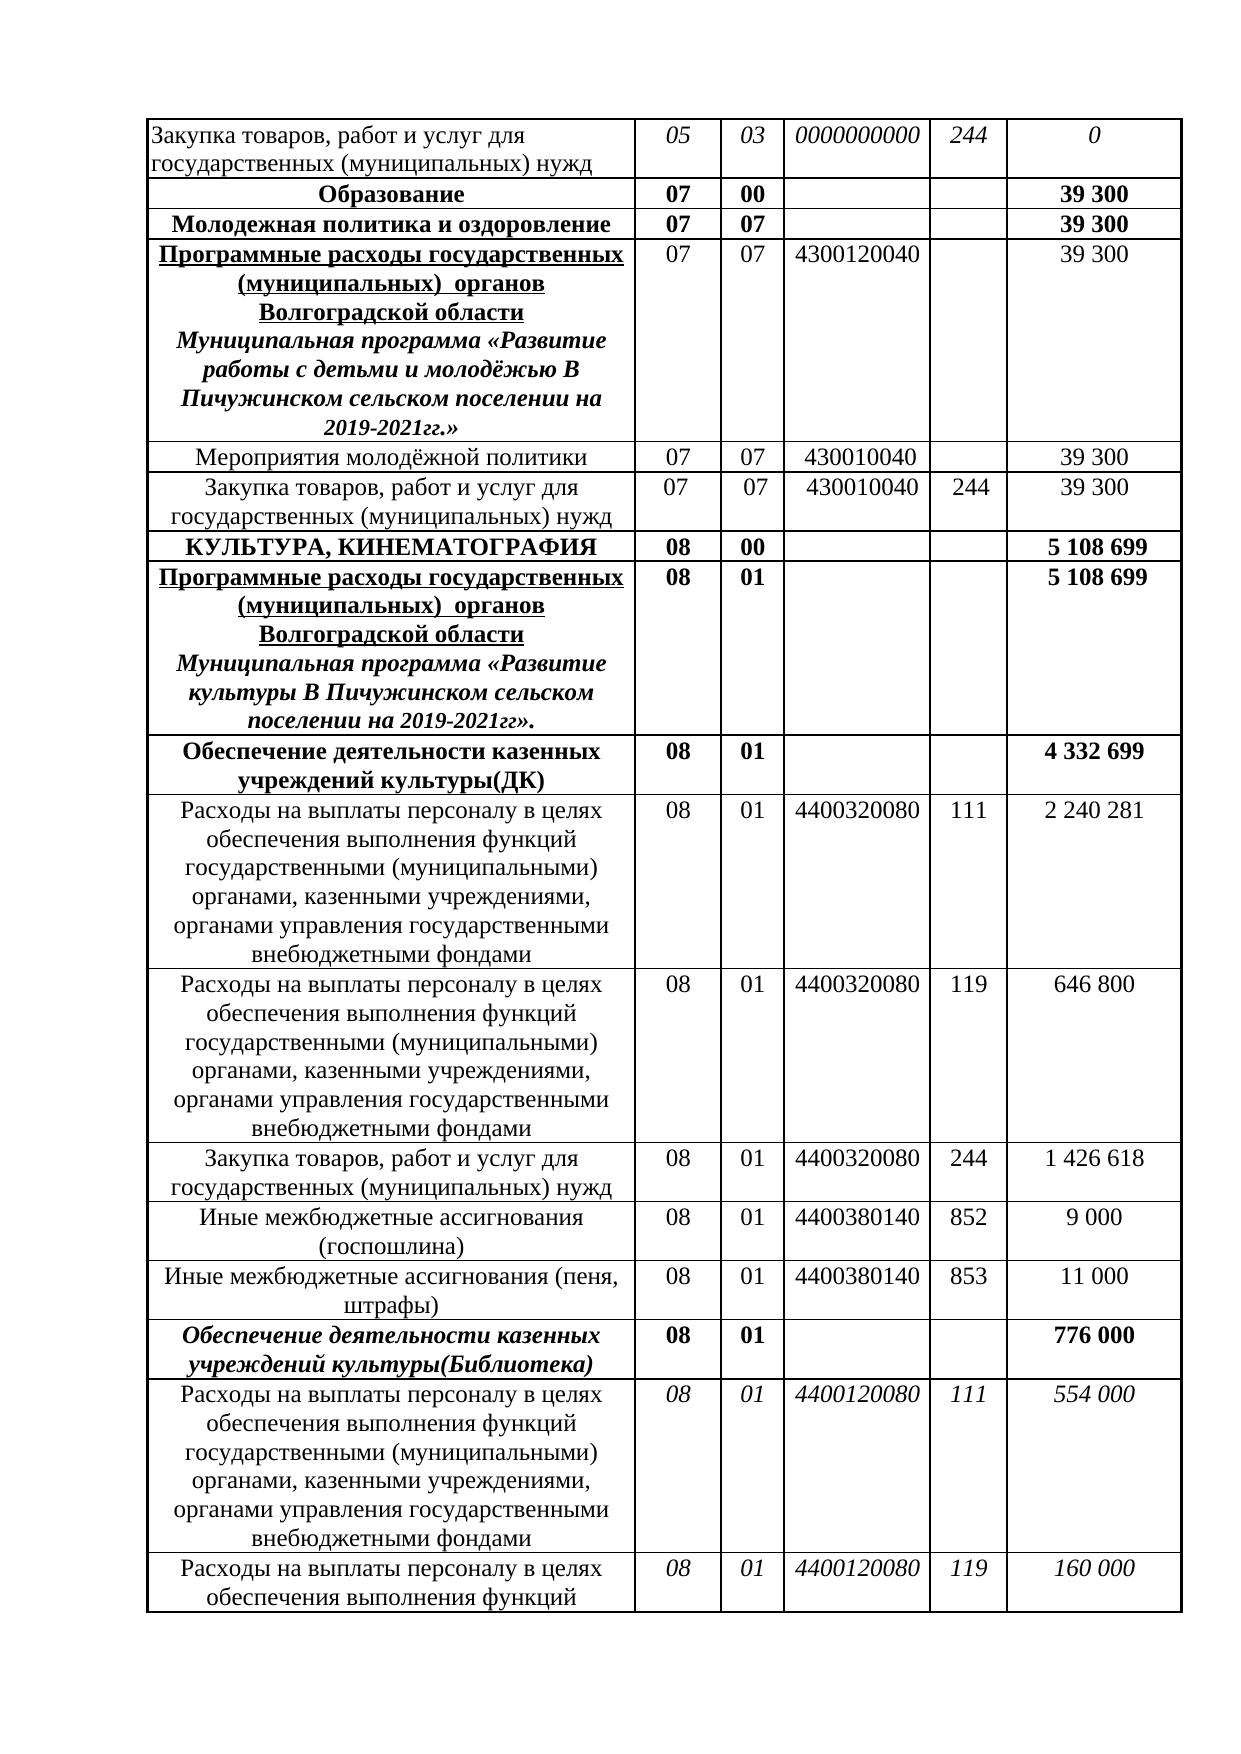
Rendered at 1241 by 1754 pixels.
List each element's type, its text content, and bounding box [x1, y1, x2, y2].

table_cell Программные расходы государственных (муниципальных) органов Волгоградской области Муниципальная программа «Развитие работы с детьми и молодёжью В Пичужинском сельском поселении на 2019-2021гг.» [149, 240, 634, 441]
table_cell 4 332 699 [1008, 736, 1180, 793]
table_cell 111 [931, 1380, 1006, 1552]
table_cell 08 [636, 1261, 720, 1319]
table_cell 07 [636, 473, 720, 530]
table_cell 01 [722, 1553, 783, 1611]
table_cell 01 [722, 969, 783, 1142]
table_cell 08 [636, 795, 720, 967]
table_cell [785, 179, 929, 207]
table_cell 01 [722, 795, 783, 967]
table_cell 00 [722, 532, 783, 560]
table_cell 119 [931, 1553, 1006, 1611]
table_cell 4400380140 [785, 1202, 929, 1260]
table_cell [931, 209, 1006, 238]
table_cell 852 [931, 1202, 1006, 1260]
table_cell 01 [722, 1320, 783, 1378]
table_cell 39 300 [1008, 240, 1180, 441]
table_cell [931, 179, 1006, 207]
table_cell 244 [931, 120, 1006, 177]
table_cell Мероприятия молодёжной политики [149, 442, 634, 471]
table_cell 08 [636, 736, 720, 793]
table_cell 07 [636, 442, 720, 471]
table_cell [785, 1320, 929, 1378]
table_cell [931, 562, 1006, 734]
table_cell Обеспечение деятельности казенных учреждений культуры(Библиотека) [149, 1320, 634, 1378]
table_cell [931, 1320, 1006, 1378]
table_cell [931, 532, 1006, 560]
table_cell 05 [636, 120, 720, 177]
table_cell 08 [636, 1202, 720, 1260]
table_cell 08 [636, 1380, 720, 1552]
table_cell 4400120080 [785, 1553, 929, 1611]
table_cell 07 [722, 209, 783, 238]
table_cell 01 [722, 1202, 783, 1260]
table_cell 39 300 [1008, 442, 1180, 471]
table_cell 11 000 [1008, 1261, 1180, 1319]
table_cell [931, 240, 1006, 441]
table_cell 1 426 618 [1008, 1143, 1180, 1201]
table_cell 01 [722, 1261, 783, 1319]
table_cell 01 [722, 562, 783, 734]
table_cell 07 [636, 179, 720, 207]
table_cell Закупка товаров, работ и услуг для государственных (муниципальных) нужд [149, 1143, 634, 1201]
table_cell 08 [636, 532, 720, 560]
table_cell Иные межбюджетные ассигнования (госпошлина) [149, 1202, 634, 1260]
table_cell 160 000 [1008, 1553, 1180, 1611]
table_cell 00 [722, 179, 783, 207]
table_cell 244 [931, 473, 1006, 530]
table_cell Иные межбюджетные ассигнования (пеня, штрафы) [149, 1261, 634, 1319]
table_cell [149, 1553, 634, 1611]
table_cell 0 [1008, 120, 1180, 177]
table_cell 111 [931, 795, 1006, 967]
table_cell [931, 736, 1006, 793]
table_cell 01 [722, 1380, 783, 1552]
table_cell 646 800 [1008, 969, 1180, 1142]
table_cell 39 300 [1008, 179, 1180, 207]
table_cell 4400120080 [785, 1380, 929, 1552]
table_cell 2 240 281 [1008, 795, 1180, 967]
table_cell 5 108 699 [1008, 562, 1180, 734]
table_cell 03 [722, 120, 783, 177]
table_cell 01 [722, 1143, 783, 1201]
table_cell 9 000 [1008, 1202, 1180, 1260]
table_cell 4400320080 [785, 969, 929, 1142]
table_cell 08 [636, 1320, 720, 1378]
table_cell [931, 442, 1006, 471]
table_cell 08 [636, 562, 720, 734]
table_cell КУЛЬТУРА, КИНЕМАТОГРАФИЯ [149, 532, 634, 560]
table_cell 4400320080 [785, 1143, 929, 1201]
table_cell 430010040 [785, 442, 929, 471]
table_cell 07 [636, 240, 720, 441]
table_cell 01 [722, 736, 783, 793]
table_cell 554 000 [1008, 1380, 1180, 1552]
table_cell 07 [722, 442, 783, 471]
table_cell 08 [636, 1553, 720, 1611]
table_cell 0000000000 [785, 120, 929, 177]
table_cell 4300120040 [785, 240, 929, 441]
table_cell [785, 532, 929, 560]
table_cell 5 108 699 [1008, 532, 1180, 560]
table_cell 39 300 [1008, 473, 1180, 530]
table_cell 430010040 [785, 473, 929, 530]
table_cell Образование [149, 179, 634, 207]
table_cell 08 [636, 1143, 720, 1201]
table_cell Закупка товаров, работ и услуг для государственных (муниципальных) нужд [149, 120, 634, 177]
table_cell 07 [722, 240, 783, 441]
table_cell 4400320080 [785, 795, 929, 967]
table_cell 853 [931, 1261, 1006, 1319]
table_cell [785, 209, 929, 238]
table_cell 119 [931, 969, 1006, 1142]
table_cell 776 000 [1008, 1320, 1180, 1378]
table_cell 39 300 [1008, 209, 1180, 238]
table_cell 244 [931, 1143, 1006, 1201]
table_cell 07 [636, 209, 720, 238]
table_cell 4400380140 [785, 1261, 929, 1319]
table_cell [785, 562, 929, 734]
table_cell [785, 736, 929, 793]
table_cell Закупка товаров, работ и услуг для государственных (муниципальных) нужд [149, 473, 634, 530]
table_cell 07 [722, 473, 783, 530]
table_cell Молодежная политика и оздоровление [149, 209, 634, 238]
table_cell Программные расходы государственных (муниципальных) органов Волгоградской области Муниципальная программа «Развитие культуры В Пичужинском сельском поселении на 2019-2021гг». [149, 562, 634, 734]
table_cell Обеспечение деятельности казенных учреждений культуры(ДК) [149, 736, 634, 793]
table_cell 08 [636, 969, 720, 1142]
